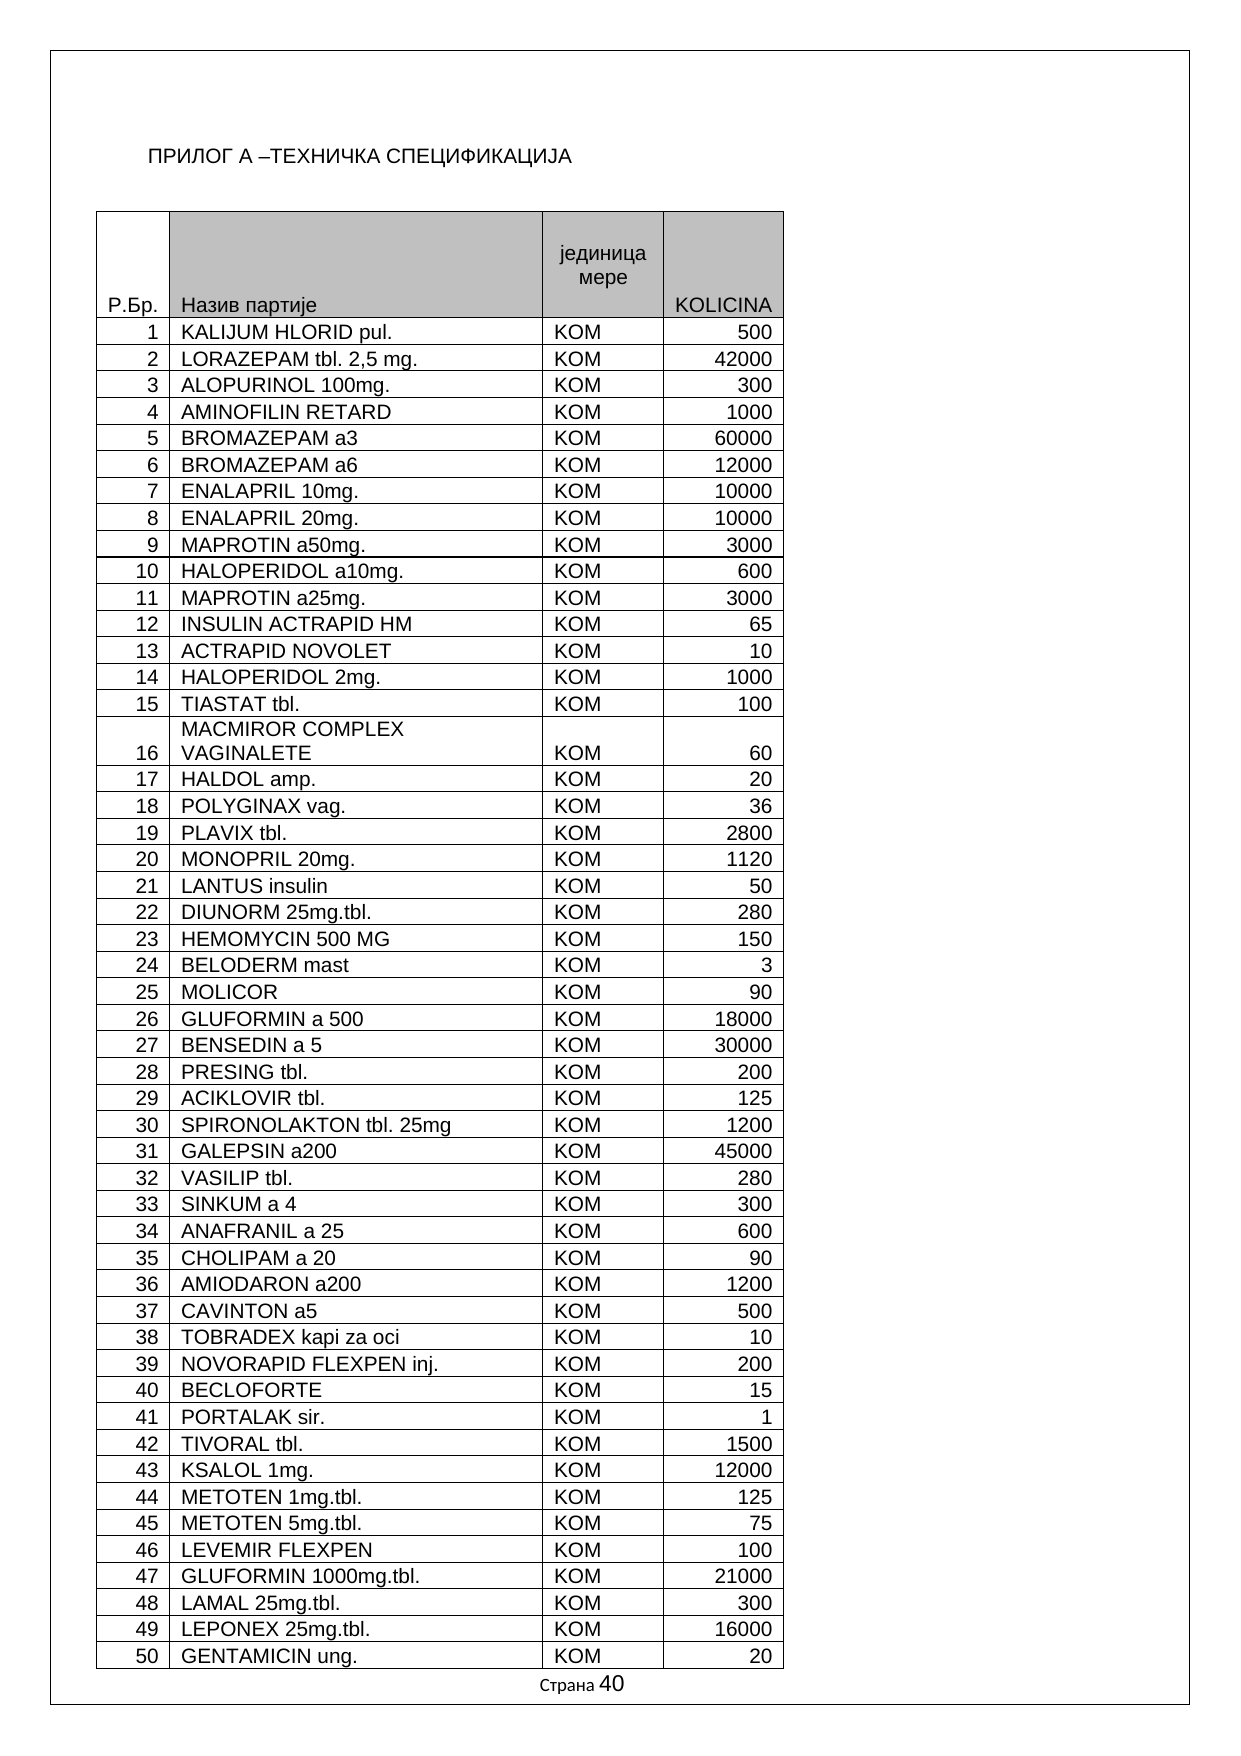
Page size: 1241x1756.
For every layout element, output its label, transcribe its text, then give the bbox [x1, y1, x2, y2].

table_cell ANAFRANIL a 25 [170, 1217, 542, 1243]
table_cell 280 [664, 899, 783, 924]
table_cell 75 [664, 1510, 783, 1535]
table_cell 36 [664, 792, 783, 818]
table_cell KOM [543, 1244, 663, 1269]
table_cell 600 [664, 558, 783, 583]
table_cell KOM [543, 1058, 663, 1083]
table_cell KOM [543, 1642, 663, 1668]
table_cell KOM [543, 1377, 663, 1402]
table_cell KOM [543, 952, 663, 977]
table_cell 49 [97, 1616, 169, 1641]
table_cell MACMIROR COMPLEX VAGINALETE [170, 717, 542, 765]
table_cell NOVORAPID FLEXPEN inj. [170, 1350, 542, 1376]
table_cell KOM [543, 504, 663, 530]
table_cell CHOLIPAM a 20 [170, 1244, 542, 1269]
table_cell 38 [97, 1324, 169, 1349]
table_cell LEVEMIR FLEXPEN [170, 1536, 542, 1562]
table_cell 5 [97, 425, 169, 450]
table_cell 3 [664, 952, 783, 977]
table_cell KOM [543, 611, 663, 636]
table_cell 12 [97, 611, 169, 636]
table_cell 45000 [664, 1138, 783, 1163]
table_cell 1200 [664, 1111, 783, 1137]
table_header јединица мере [543, 212, 663, 317]
table_cell KOM [543, 478, 663, 503]
table_cell KOM [543, 978, 663, 1004]
table_cell POLYGINAX vag. [170, 792, 542, 818]
table_cell 3000 [664, 584, 783, 609]
table_cell KOM [543, 1456, 663, 1482]
table_cell PRESING tbl. [170, 1058, 542, 1083]
table_cell KOM [543, 717, 663, 765]
table_cell 4 [97, 398, 169, 423]
table_cell PORTALAK sir. [170, 1403, 542, 1429]
table_cell 30 [97, 1111, 169, 1137]
table_cell 27 [97, 1031, 169, 1057]
table_cell PLAVIX tbl. [170, 819, 542, 844]
table_cell ACTRAPID NOVOLET [170, 637, 542, 663]
table_cell 1200 [664, 1270, 783, 1296]
table_cell KOM [543, 872, 663, 897]
table_cell AMIODARON a200 [170, 1270, 542, 1296]
table_cell 50 [664, 872, 783, 897]
table_cell 29 [97, 1085, 169, 1110]
table_cell ACIKLOVIR tbl. [170, 1085, 542, 1110]
table_cell INSULIN ACTRAPID HM [170, 611, 542, 636]
table_cell 500 [664, 318, 783, 344]
table_cell KOM [543, 690, 663, 716]
table_cell KOM [543, 1111, 663, 1137]
table_cell 34 [97, 1217, 169, 1243]
table_cell 60000 [664, 425, 783, 450]
table_cell LEPONEX 25mg.tbl. [170, 1616, 542, 1641]
text ПРИЛОГ А –ТЕХНИЧКА СПЕЦИФИКАЦИЈА [148, 144, 1042, 168]
table_cell KOM [543, 1616, 663, 1641]
table_cell 2800 [664, 819, 783, 844]
table_cell 1500 [664, 1430, 783, 1455]
table_cell KOM [543, 819, 663, 844]
table_cell 16000 [664, 1616, 783, 1641]
table_cell HALOPERIDOL 2mg. [170, 664, 542, 689]
table_cell KOM [543, 664, 663, 689]
table_cell ENALAPRIL 20mg. [170, 504, 542, 530]
table_cell BECLOFORTE [170, 1377, 542, 1402]
table_cell 60 [664, 717, 783, 765]
table_cell KOM [543, 1589, 663, 1615]
table_cell 28 [97, 1058, 169, 1083]
table_cell KOM [543, 318, 663, 344]
table_cell CAVINTON a5 [170, 1297, 542, 1322]
table_cell 14 [97, 664, 169, 689]
table_cell 200 [664, 1058, 783, 1083]
table_cell MONOPRIL 20mg. [170, 845, 542, 871]
table_cell 47 [97, 1563, 169, 1588]
table_cell 1000 [664, 398, 783, 423]
table_cell 3 [97, 371, 169, 397]
table_cell GLUFORMIN a 500 [170, 1005, 542, 1030]
table_cell BROMAZEPAM a6 [170, 451, 542, 477]
table_cell MOLICOR [170, 978, 542, 1004]
table_cell KOM [543, 1563, 663, 1588]
table_cell GENTAMICIN ung. [170, 1642, 542, 1668]
table_header KOLICINA [664, 212, 783, 317]
table_cell KOM [543, 845, 663, 871]
table_cell 39 [97, 1350, 169, 1376]
table_cell LORAZEPAM tbl. 2,5 mg. [170, 345, 542, 370]
table_cell HALDOL amp. [170, 766, 542, 791]
table_cell KOM [543, 1217, 663, 1243]
table_cell KOM [543, 1536, 663, 1562]
table_cell MAPROTIN a50mg. [170, 531, 542, 556]
table_cell 20 [97, 845, 169, 871]
table_cell BENSEDIN a 5 [170, 1031, 542, 1057]
table_cell 300 [664, 1589, 783, 1615]
table_cell 6 [97, 451, 169, 477]
table_cell 300 [664, 1191, 783, 1216]
table_cell KOM [543, 398, 663, 423]
table_cell KOM [543, 1270, 663, 1296]
table_cell 1 [97, 318, 169, 344]
table_cell KOM [543, 371, 663, 397]
table_cell 37 [97, 1297, 169, 1322]
table_cell 40 [97, 1377, 169, 1402]
table_cell ENALAPRIL 10mg. [170, 478, 542, 503]
table_cell 280 [664, 1164, 783, 1190]
table_cell 26 [97, 1005, 169, 1030]
table_cell KALIJUM HLORID pul. [170, 318, 542, 344]
table_cell LANTUS insulin [170, 872, 542, 897]
table_cell KOM [543, 1031, 663, 1057]
table_cell 20 [664, 1642, 783, 1668]
table_cell 500 [664, 1297, 783, 1322]
table_cell GALEPSIN a200 [170, 1138, 542, 1163]
table_cell 24 [97, 952, 169, 977]
table_cell SINKUM a 4 [170, 1191, 542, 1216]
table_cell 45 [97, 1510, 169, 1535]
table_cell KSALOL 1mg. [170, 1456, 542, 1482]
table_cell KOM [543, 1005, 663, 1030]
table_cell 12000 [664, 1456, 783, 1482]
table_cell 44 [97, 1483, 169, 1508]
table_cell KOM [543, 1324, 663, 1349]
table_cell 10 [664, 1324, 783, 1349]
table_cell 19 [97, 819, 169, 844]
table_cell 10 [97, 558, 169, 583]
table_cell 150 [664, 925, 783, 951]
table_cell 15 [664, 1377, 783, 1402]
table_cell 15 [97, 690, 169, 716]
table_cell KOM [543, 558, 663, 583]
table_cell KOM [543, 1510, 663, 1535]
table_cell KOM [543, 1350, 663, 1376]
table_cell 32 [97, 1164, 169, 1190]
table_cell METOTEN 5mg.tbl. [170, 1510, 542, 1535]
table_cell 25 [97, 978, 169, 1004]
table_cell MAPROTIN a25mg. [170, 584, 542, 609]
table_cell SPIRONOLAKTON tbl. 25mg [170, 1111, 542, 1137]
table_cell 300 [664, 371, 783, 397]
table_cell 9 [97, 531, 169, 556]
table_cell KOM [543, 1430, 663, 1455]
table_cell 1000 [664, 664, 783, 689]
table_cell TOBRADEX kapi za oci [170, 1324, 542, 1349]
table_cell 21000 [664, 1563, 783, 1588]
table_cell 100 [664, 690, 783, 716]
table_cell KOM [543, 1191, 663, 1216]
table_cell 12000 [664, 451, 783, 477]
table_cell 23 [97, 925, 169, 951]
table_cell 600 [664, 1217, 783, 1243]
table_cell 10000 [664, 478, 783, 503]
table_cell KOM [543, 345, 663, 370]
table_cell 100 [664, 1536, 783, 1562]
table_cell KOM [543, 531, 663, 556]
table_header Назив партије [170, 212, 542, 317]
table_cell ALOPURINOL 100mg. [170, 371, 542, 397]
table_cell KOM [543, 425, 663, 450]
table_cell 7 [97, 478, 169, 503]
table_cell 1120 [664, 845, 783, 871]
table_cell LAMAL 25mg.tbl. [170, 1589, 542, 1615]
table_cell 20 [664, 766, 783, 791]
table_cell 11 [97, 584, 169, 609]
table_cell KOM [543, 792, 663, 818]
table_cell 41 [97, 1403, 169, 1429]
table_cell 42000 [664, 345, 783, 370]
table_cell 30000 [664, 1031, 783, 1057]
table_cell METOTEN 1mg.tbl. [170, 1483, 542, 1508]
table_cell HEMOMYCIN 500 MG [170, 925, 542, 951]
table_cell KOM [543, 1403, 663, 1429]
table_cell 125 [664, 1483, 783, 1508]
table_cell 36 [97, 1270, 169, 1296]
table_cell KOM [543, 925, 663, 951]
table_cell KOM [543, 637, 663, 663]
table_cell KOM [543, 899, 663, 924]
table_cell TIVORAL tbl. [170, 1430, 542, 1455]
table_cell 48 [97, 1589, 169, 1615]
table_cell VASILIP tbl. [170, 1164, 542, 1190]
table_cell 16 [97, 717, 169, 765]
table_cell 8 [97, 504, 169, 530]
table_cell KOM [543, 1297, 663, 1322]
table_cell 1 [664, 1403, 783, 1429]
table_cell AMINOFILIN RETARD [170, 398, 542, 423]
table_cell DIUNORM 25mg.tbl. [170, 899, 542, 924]
table_cell HALOPERIDOL a10mg. [170, 558, 542, 583]
table_cell KOM [543, 1138, 663, 1163]
table_cell 2 [97, 345, 169, 370]
table_cell 10000 [664, 504, 783, 530]
table_cell 42 [97, 1430, 169, 1455]
table_cell 46 [97, 1536, 169, 1562]
table_cell TIASTAT tbl. [170, 690, 542, 716]
table_cell 17 [97, 766, 169, 791]
table_cell KOM [543, 1164, 663, 1190]
table_cell GLUFORMIN 1000mg.tbl. [170, 1563, 542, 1588]
table_cell KOM [543, 766, 663, 791]
table_cell KOM [543, 451, 663, 477]
table_cell 3000 [664, 531, 783, 556]
table_cell 65 [664, 611, 783, 636]
table_cell BELODERM mast [170, 952, 542, 977]
table_cell 125 [664, 1085, 783, 1110]
table_cell 43 [97, 1456, 169, 1482]
table_cell 33 [97, 1191, 169, 1216]
table_cell 18000 [664, 1005, 783, 1030]
table_cell 200 [664, 1350, 783, 1376]
table_cell 10 [664, 637, 783, 663]
table_cell 31 [97, 1138, 169, 1163]
table_cell 18 [97, 792, 169, 818]
table_cell BROMAZEPAM a3 [170, 425, 542, 450]
table_header Р.Бр. [97, 212, 169, 317]
table_cell 13 [97, 637, 169, 663]
table_cell 35 [97, 1244, 169, 1269]
table_cell 90 [664, 1244, 783, 1269]
table_cell 50 [97, 1642, 169, 1668]
table_cell KOM [543, 1483, 663, 1508]
table_cell KOM [543, 1085, 663, 1110]
table_cell 90 [664, 978, 783, 1004]
table_cell KOM [543, 584, 663, 609]
table_cell 22 [97, 899, 169, 924]
table_cell 21 [97, 872, 169, 897]
